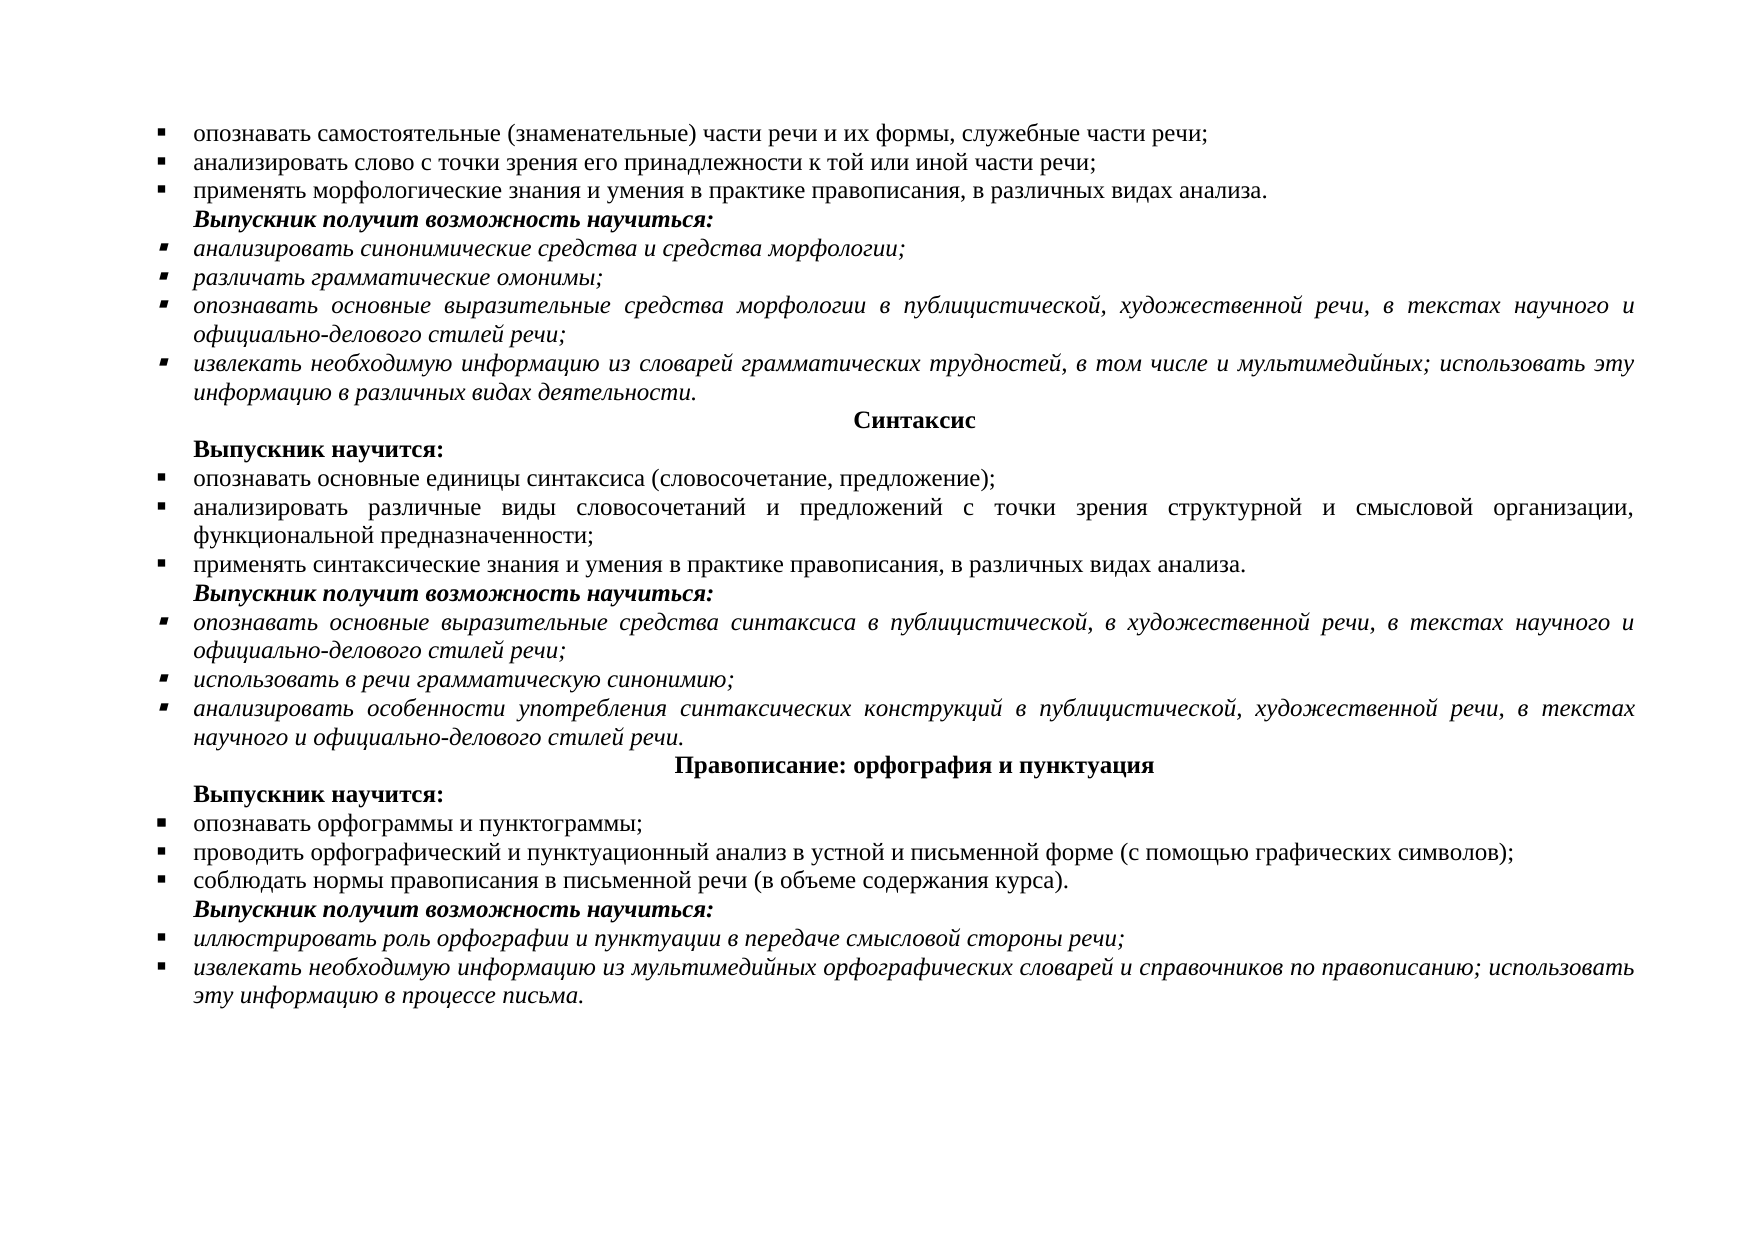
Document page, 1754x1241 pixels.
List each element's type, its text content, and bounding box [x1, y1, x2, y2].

list опознавать орфограммы и пунктограммы; [156, 808, 1636, 837]
list Синтаксис [193, 406, 1636, 434]
list соблюдать нормы правописания в письменной речи (в объеме содержания курса). [156, 866, 1636, 894]
list проводить орфографический и пунктуационный анализ в устной и письменной форме (с помощью графических символов); [156, 837, 1636, 866]
list использовать в речи грамматическую синонимию; [156, 664, 1636, 693]
list Правописание: орфография и пунктуация [193, 751, 1636, 779]
list различать грамматические омонимы; [156, 262, 1636, 291]
list опознавать основные выразительные средства морфологии в публицистической, художественной речи, в текстах научного и официально-делового стилей речи; [156, 291, 1636, 348]
list Выпускник получит возможность научиться: [193, 578, 1636, 607]
list извлекать необходимую информацию из словарей грамматических трудностей, в том числе и мультимедийных; использовать эту информацию в различных видах деятельности. [156, 348, 1636, 406]
list применять синтаксические знания и умения в практике правописания, в различных видах анализа. [156, 549, 1636, 578]
list опознавать самостоятельные (знаменательные) части речи и их формы, служебные части речи; [156, 118, 1636, 147]
list Выпускник получит возможность научиться: [193, 204, 1636, 233]
list Выпускник научится: [193, 779, 1636, 808]
list анализировать различные виды словосочетаний и предложений с точки зрения структурной и смысловой организации, функциональной предназначенности; [156, 492, 1636, 549]
list опознавать основные выразительные средства синтаксиса в публицистической, в художественной речи, в текстах научного и официально-делового стилей речи; [156, 607, 1636, 664]
list иллюстрировать роль орфографии и пунктуации в передаче смысловой стороны речи; [156, 923, 1636, 952]
list анализировать слово с точки зрения его принадлежности к той или иной части речи; [156, 147, 1636, 176]
list анализировать синонимические средства и средства морфологии; [156, 233, 1636, 262]
list опознавать основные единицы синтаксиса (словосочетание, предложение); [156, 463, 1636, 492]
text Выпускник получит возможность научиться: [156, 894, 1636, 923]
list анализировать особенности употребления синтаксических конструкций в публицистической, художественной речи, в текстах научного и официально-делового стилей речи. [156, 693, 1636, 751]
list извлекать необходимую информацию из мультимедийных орфографических словарей и справочников по правописанию; использовать эту информацию в процессе письма. [156, 952, 1636, 1009]
list применять морфологические знания и умения в практике правописания, в различных видах анализа. [156, 176, 1636, 204]
list Выпускник научится: [193, 434, 1636, 463]
